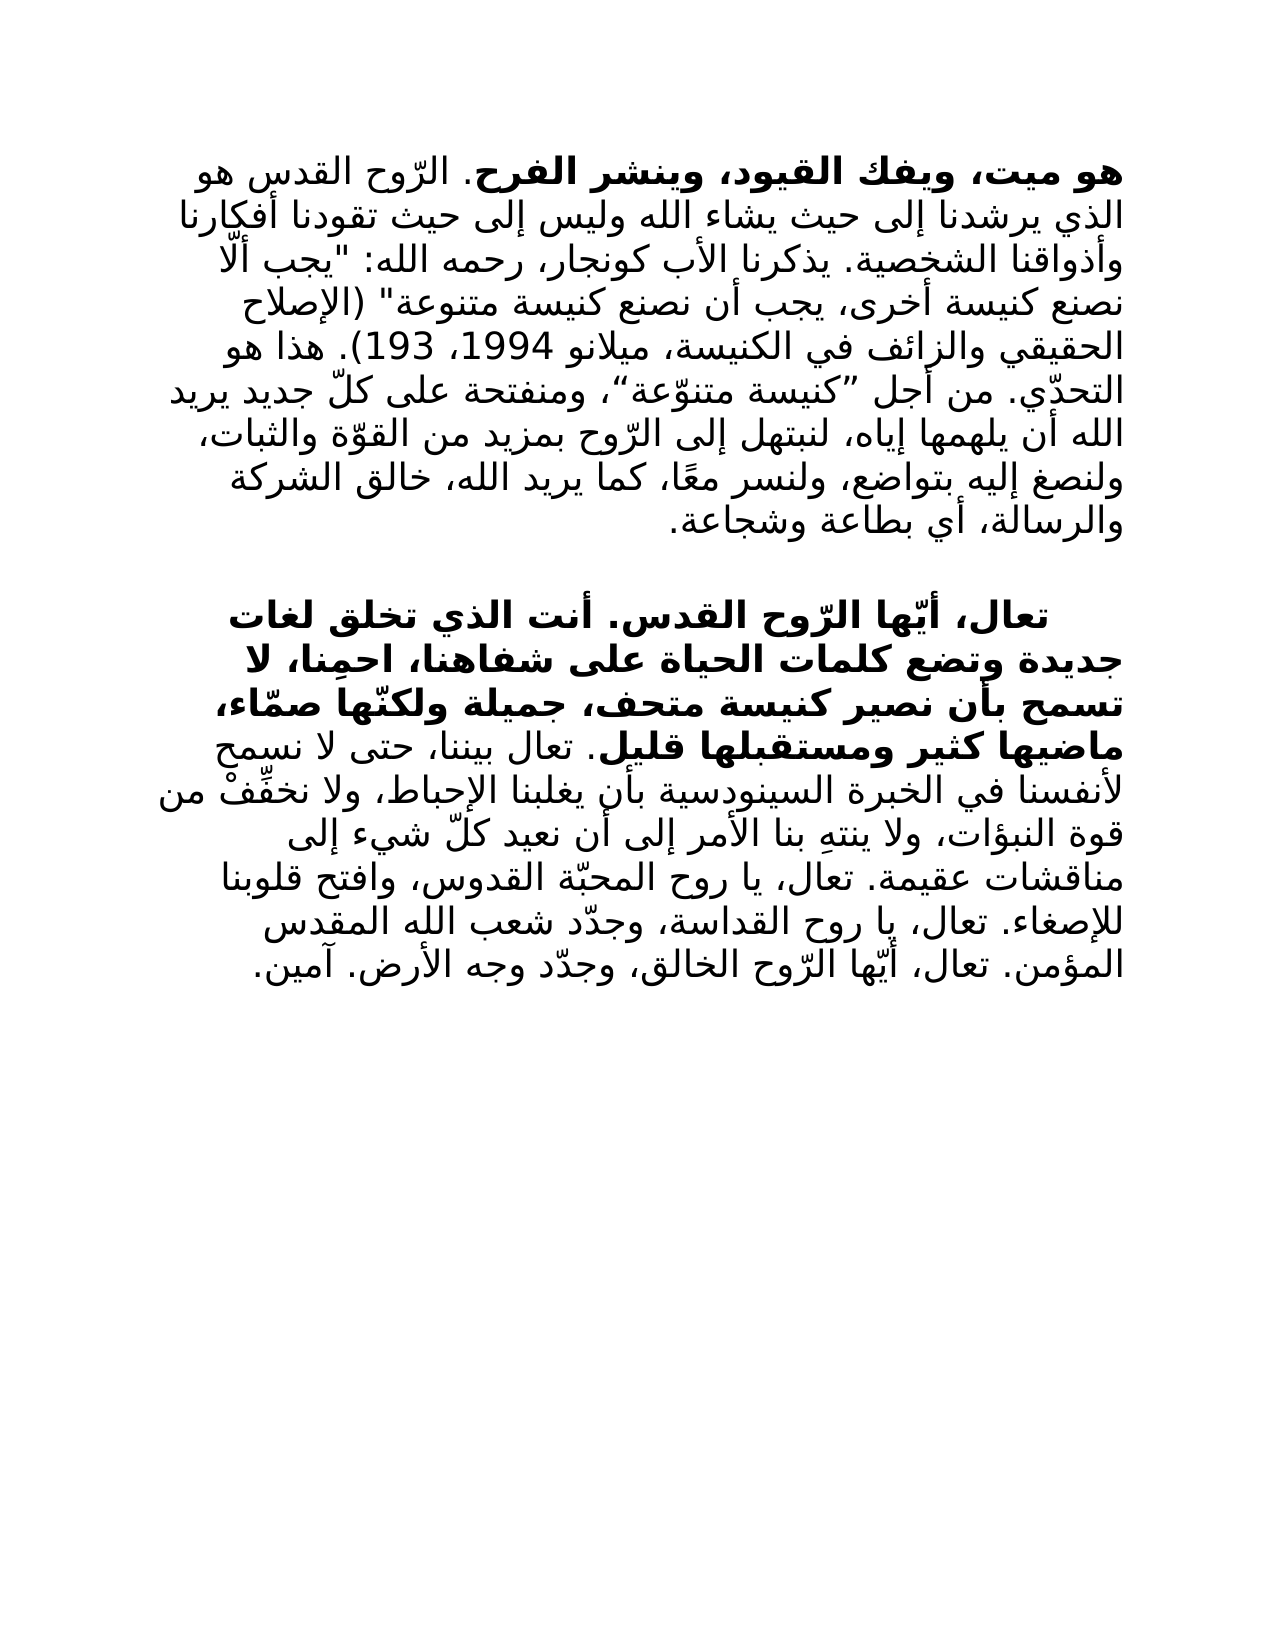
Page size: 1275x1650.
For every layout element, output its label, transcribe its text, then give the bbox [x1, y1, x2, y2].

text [150, 150, 1125, 543]
text تعال، أيّها الرّوح القدس. أنت الذي تخلق لغات جديدة وتضع كلمات الحياة على شفاهنا، احمِنا، لا تسمح بأن نصير كنيسة متحف، جميلة ولكنّها صمّاء، ماضيها كثير ومستقبلها قليل. تعال بيننا، حتى لا نسمح لأنفسنا في الخبرة السينودسية بأن يغلبنا الإحباط، ولا نخفِّفْ من قوة النبؤات، ولا ينتهِ بنا الأمر إلى أن نعيد كلّ شيء إلى مناقشات عقيمة. تعال، يا روح المحبّة القدوس، وافتح قلوبنا للإصغاء. تعال، يا روح القداسة، وجدّد شعب الله المقدس المؤمن. تعال، أيّها الرّوح الخالق، وجدّد وجه الأرض. آمين. [150, 594, 1125, 987]
